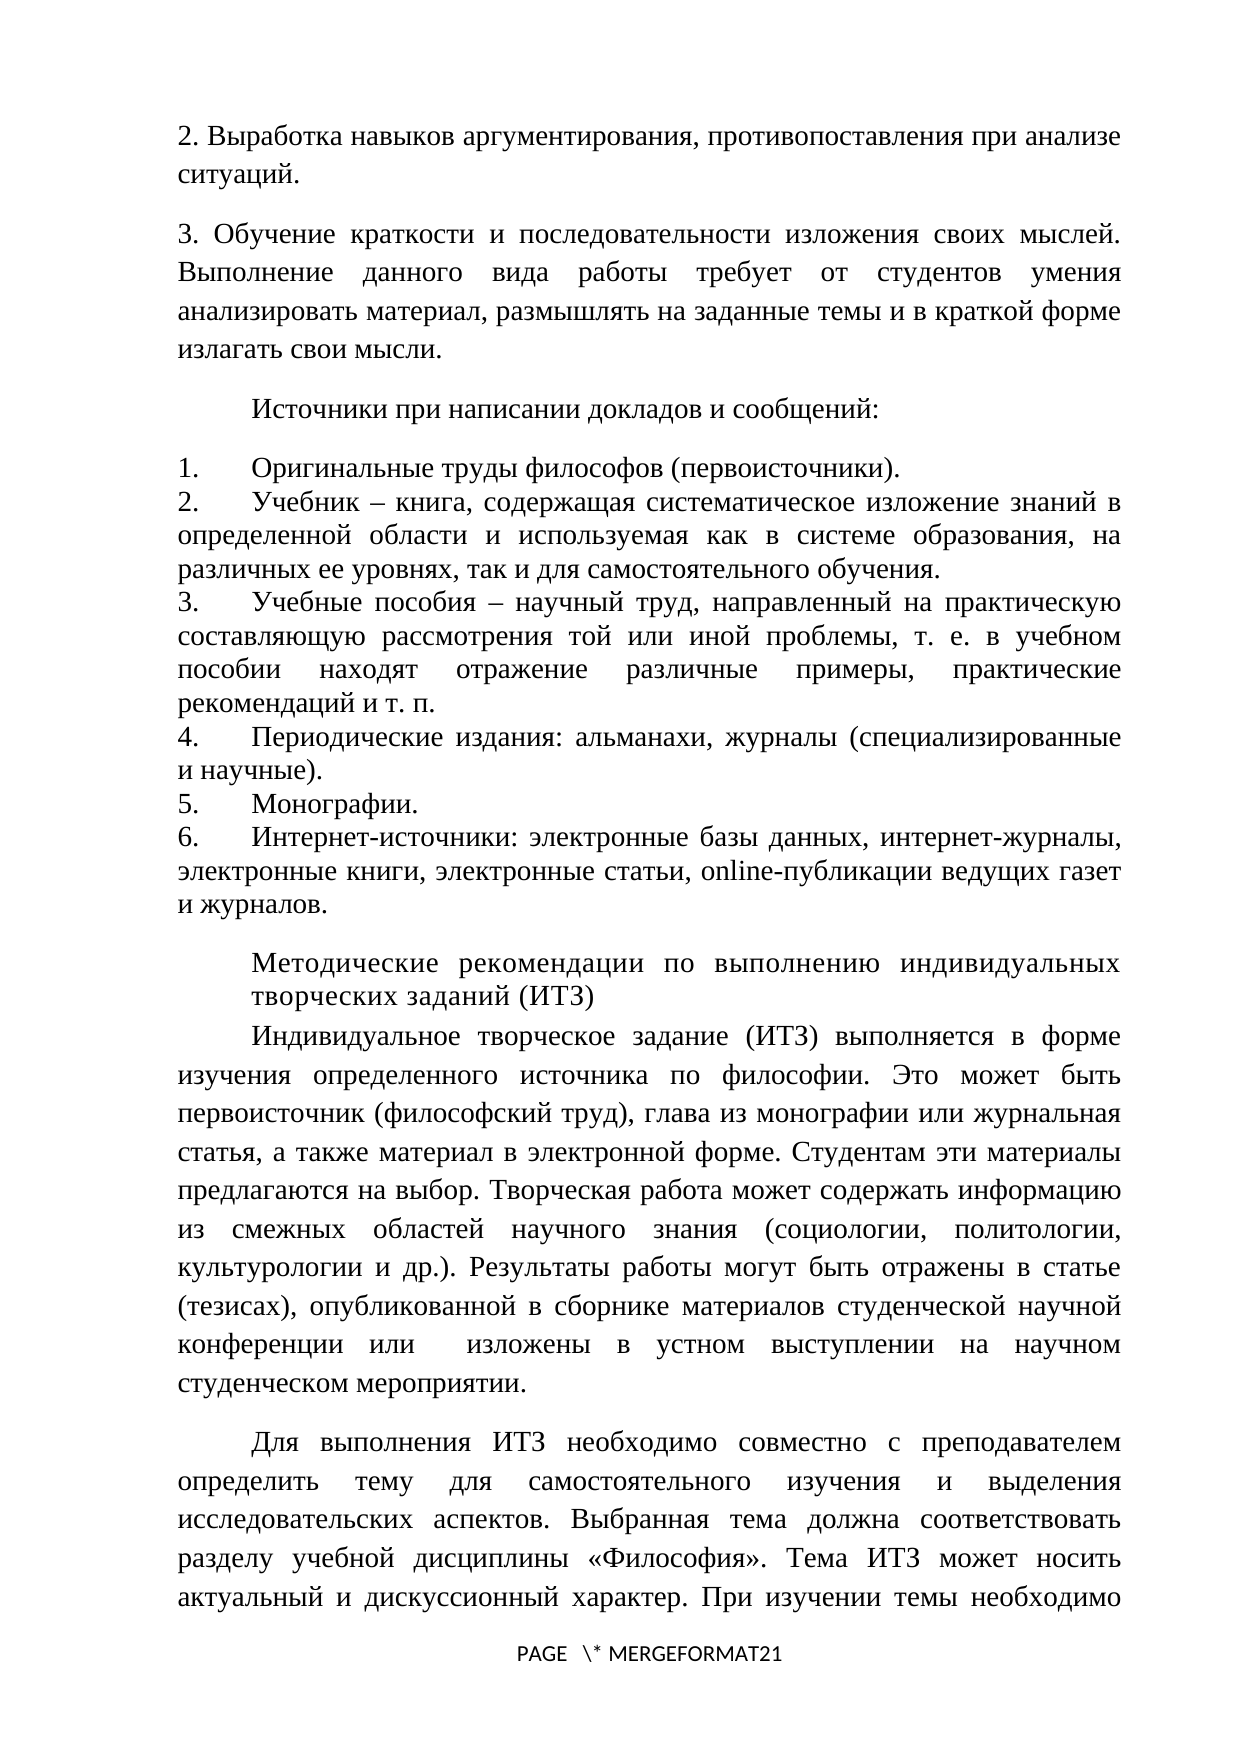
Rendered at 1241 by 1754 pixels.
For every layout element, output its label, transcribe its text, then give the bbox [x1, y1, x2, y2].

list Периодические издания: альманахи, журналы (специализированные и научные). [177, 719, 1122, 786]
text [177, 1424, 1122, 1612]
text Источники при написании докладов и сообщений: [177, 391, 1122, 424]
subtitle Методические рекомендации по выполнению индивидуальных творческих заданий (ИТЗ) [251, 945, 1122, 1012]
text Индивидуальное творческое задание (ИТЗ) выполняется в форме изучения определенного источника по философии. Это может быть первоисточник (философский труд), глава из монографии или журнальная статья, а также материал в электронной форме. Студентам эти материалы предлагаются на выбор. Творческая работа может содержать информацию из смежных областей научного знания (социологии, политологии, культурологии и др.). Результаты работы могут быть отражены в статье (тезисах), опубликованной в сборнике материалов студенческой научной конференции или изложены в устном выступлении на научном студенческом мероприятии. [177, 1018, 1122, 1399]
text 2. Выработка навыков аргументирования, противопоставления при анализе ситуаций. [177, 118, 1122, 190]
list Оригинальные труды философов (первоисточники). [177, 450, 1122, 484]
list Учебник – книга, содержащая систематическое изложение знаний в определенной области и используемая как в системе образования, на различных ее уровнях, так и для самостоятельного обучения. [177, 484, 1122, 584]
list Интернет-источники: электронные базы данных, интернет-журналы, электронные книги, электронные статьи, online-публикации ведущих газет и журналов. [177, 819, 1122, 920]
text 3. Обучение краткости и последовательности изложения своих мыслей. Выполнение данного вида работы требует от студентов умения анализировать материал, размышлять на заданные темы и в краткой форме излагать свои мысли. [177, 216, 1122, 365]
list Монографии. [177, 786, 1122, 819]
list Учебные пособия – научный труд, направленный на практическую составляющую рассмотрения той или иной проблемы, т. е. в учебном пособии находят отражение различные примеры, практические рекомендаций и т. п. [177, 584, 1122, 719]
